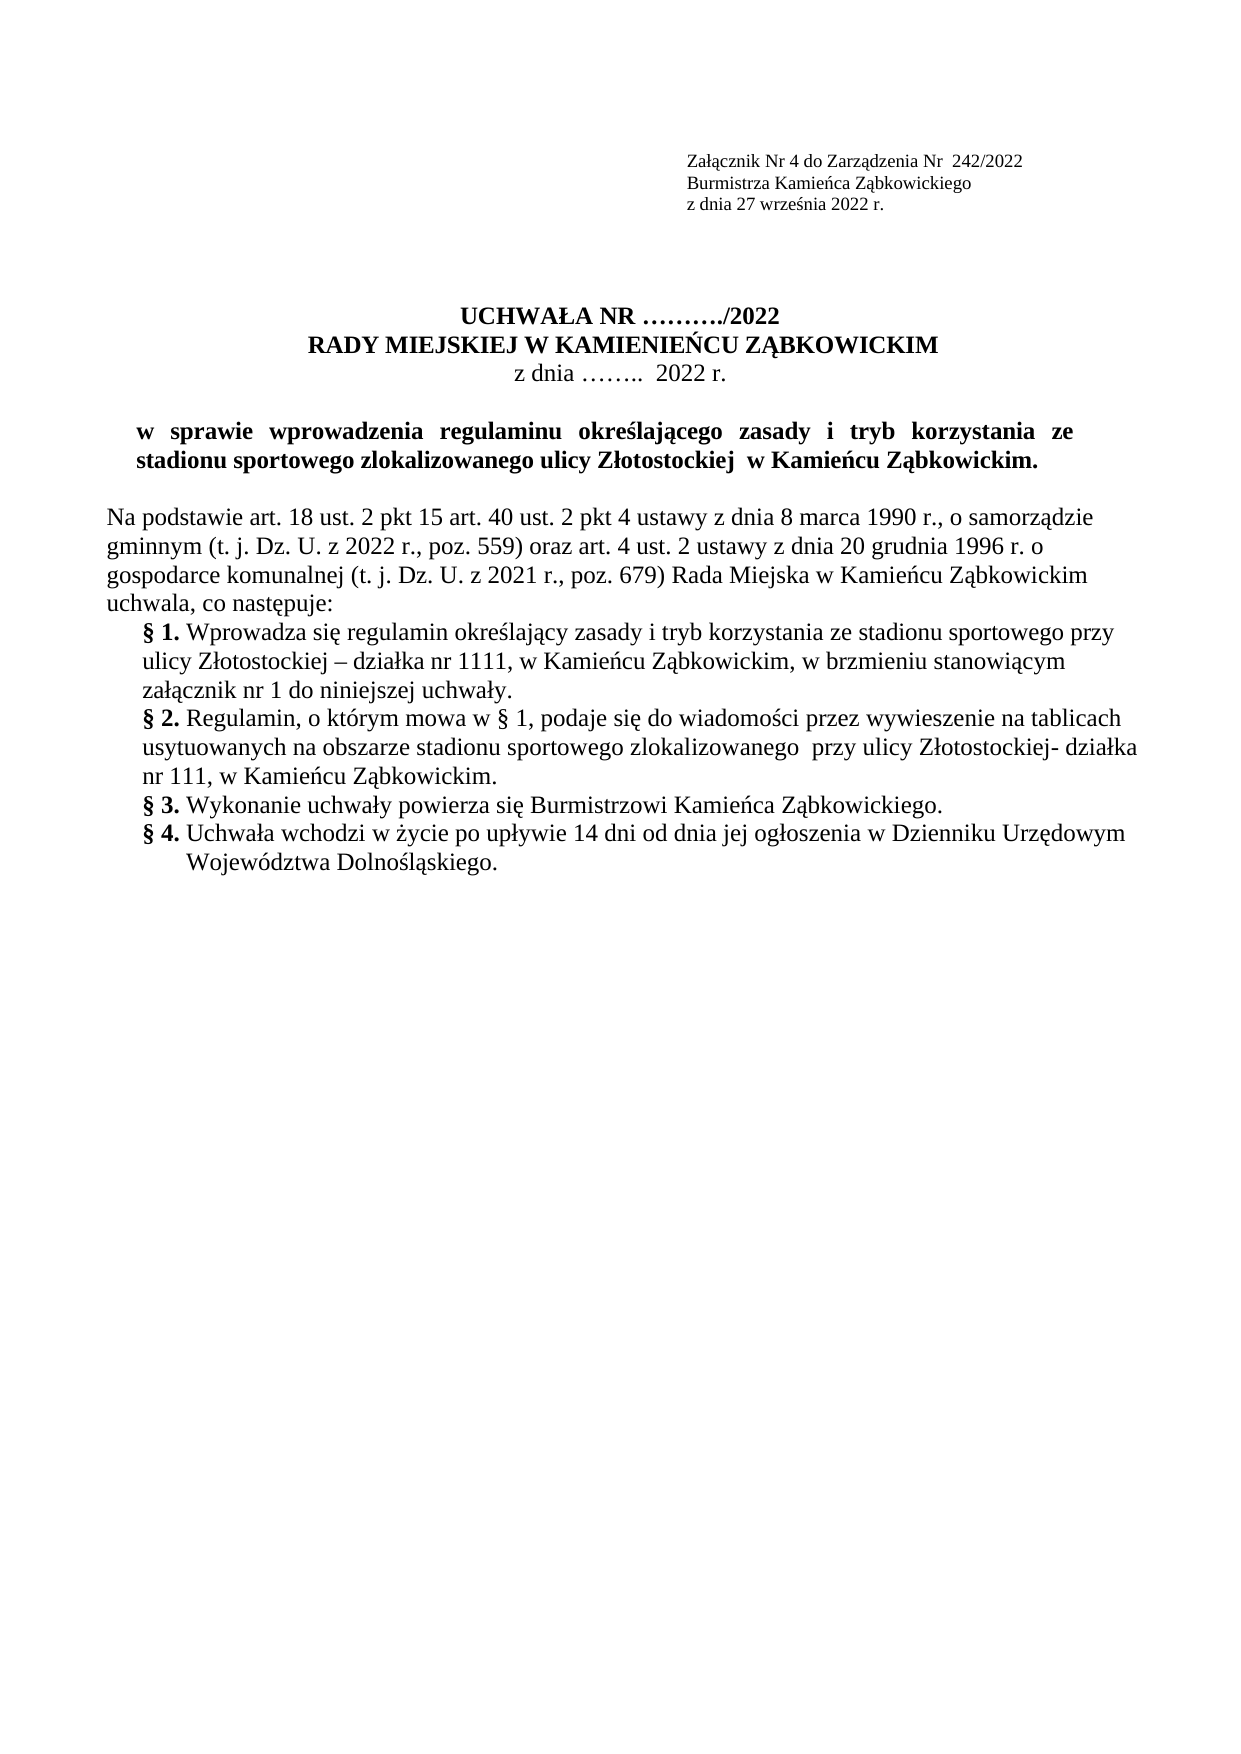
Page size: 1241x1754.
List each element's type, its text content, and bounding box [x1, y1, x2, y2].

text UCHWAŁA NR ………./2022 [446, 301, 794, 330]
text w sprawie wprowadzenia regulaminu określającego zasady i tryb korzystania ze stadionu sportowego zlokalizowanego ulicy Złotostockiej w Kamieńcu Ząbkowickim. [136, 416, 1075, 473]
text § 1. Wprowadza się regulamin określający zasady i tryb korzystania ze stadionu sportowego przy ulicy Złotostockiej – działka nr 1111, w Kamieńcu Ząbkowickim, w brzmieniu stanowiącym załącznik nr 1 do niniejszej uchwały. [142, 617, 1134, 703]
text RADY MIEJSKIEJ W KAMIENIEŃCU ZĄBKOWICKIM [106, 330, 1140, 358]
text z dnia …….. 2022 r. [106, 358, 1134, 387]
text Województwa Dolnośląskiego. [106, 847, 1134, 876]
text Załącznik Nr 4 do Zarządzenia Nr 242/2022 [106, 150, 1147, 172]
text § 3. Wykonanie uchwały powierza się Burmistrzowi Kamieńca Ząbkowickiego. [142, 790, 1147, 818]
text § 2. Regulamin, o którym mowa w § 1, podaje się do wiadomości przez wywieszenie na tablicach usytuowanych na obszarze stadionu sportowego zlokalizowanego przy ulicy Złotostockiej- działka nr 111, w Kamieńcu Ząbkowickim. [142, 703, 1147, 790]
text § 4. Uchwała wchodzi w życie po upływie 14 dni od dnia jej ogłoszenia w Dzienniku Urzędowym [106, 818, 1134, 847]
text z dnia 27 września 2022 r. [106, 193, 1147, 215]
text Burmistrza Kamieńca Ząbkowickiego [106, 172, 1147, 193]
text Na podstawie art. 18 ust. 2 pkt 15 art. 40 ust. 2 pkt 4 ustawy z dnia 8 marca 1990 r., o samorządzie gminnym (t. j. Dz. U. z 2022 r., poz. 559) oraz art. 4 ust. 2 ustawy z dnia 20 grudnia 1996 r. o gospodarce komunalnej (t. j. Dz. U. z 2021 r., poz. 679) Rada Miejska w Kamieńcu Ząbkowickim uchwala, co następuje: [106, 502, 1134, 617]
